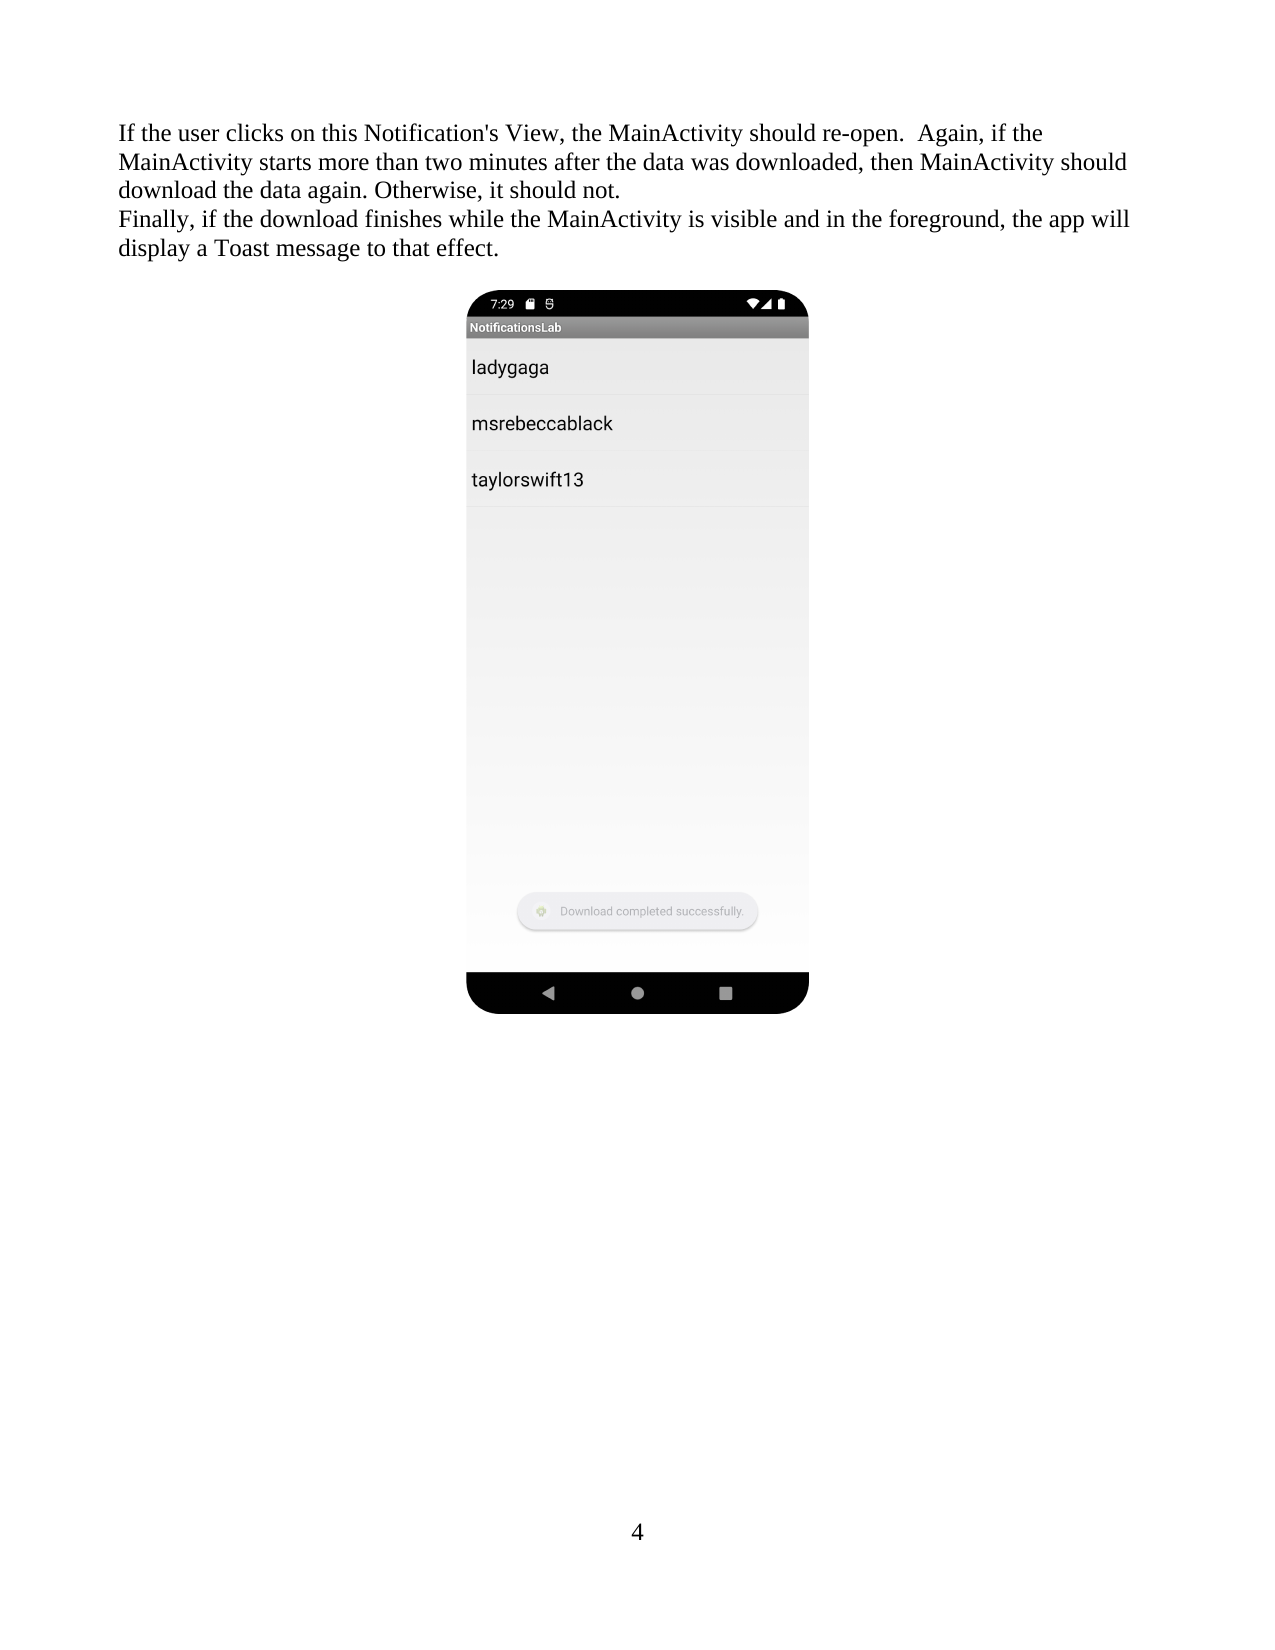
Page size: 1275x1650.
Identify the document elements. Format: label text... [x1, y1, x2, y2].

text If the user clicks on this Notification's View, the MainActivity should re-open. Again, if the MainActivity starts more than two minutes after the data was downloaded, then MainActivity should download the data again. Otherwise, it should not. [118, 118, 1157, 204]
text Finally, if the download finishes while the MainActivity is visible and in the foreground, the app will display a Toast message to that effect. [118, 204, 1157, 262]
picture [466, 290, 809, 1014]
